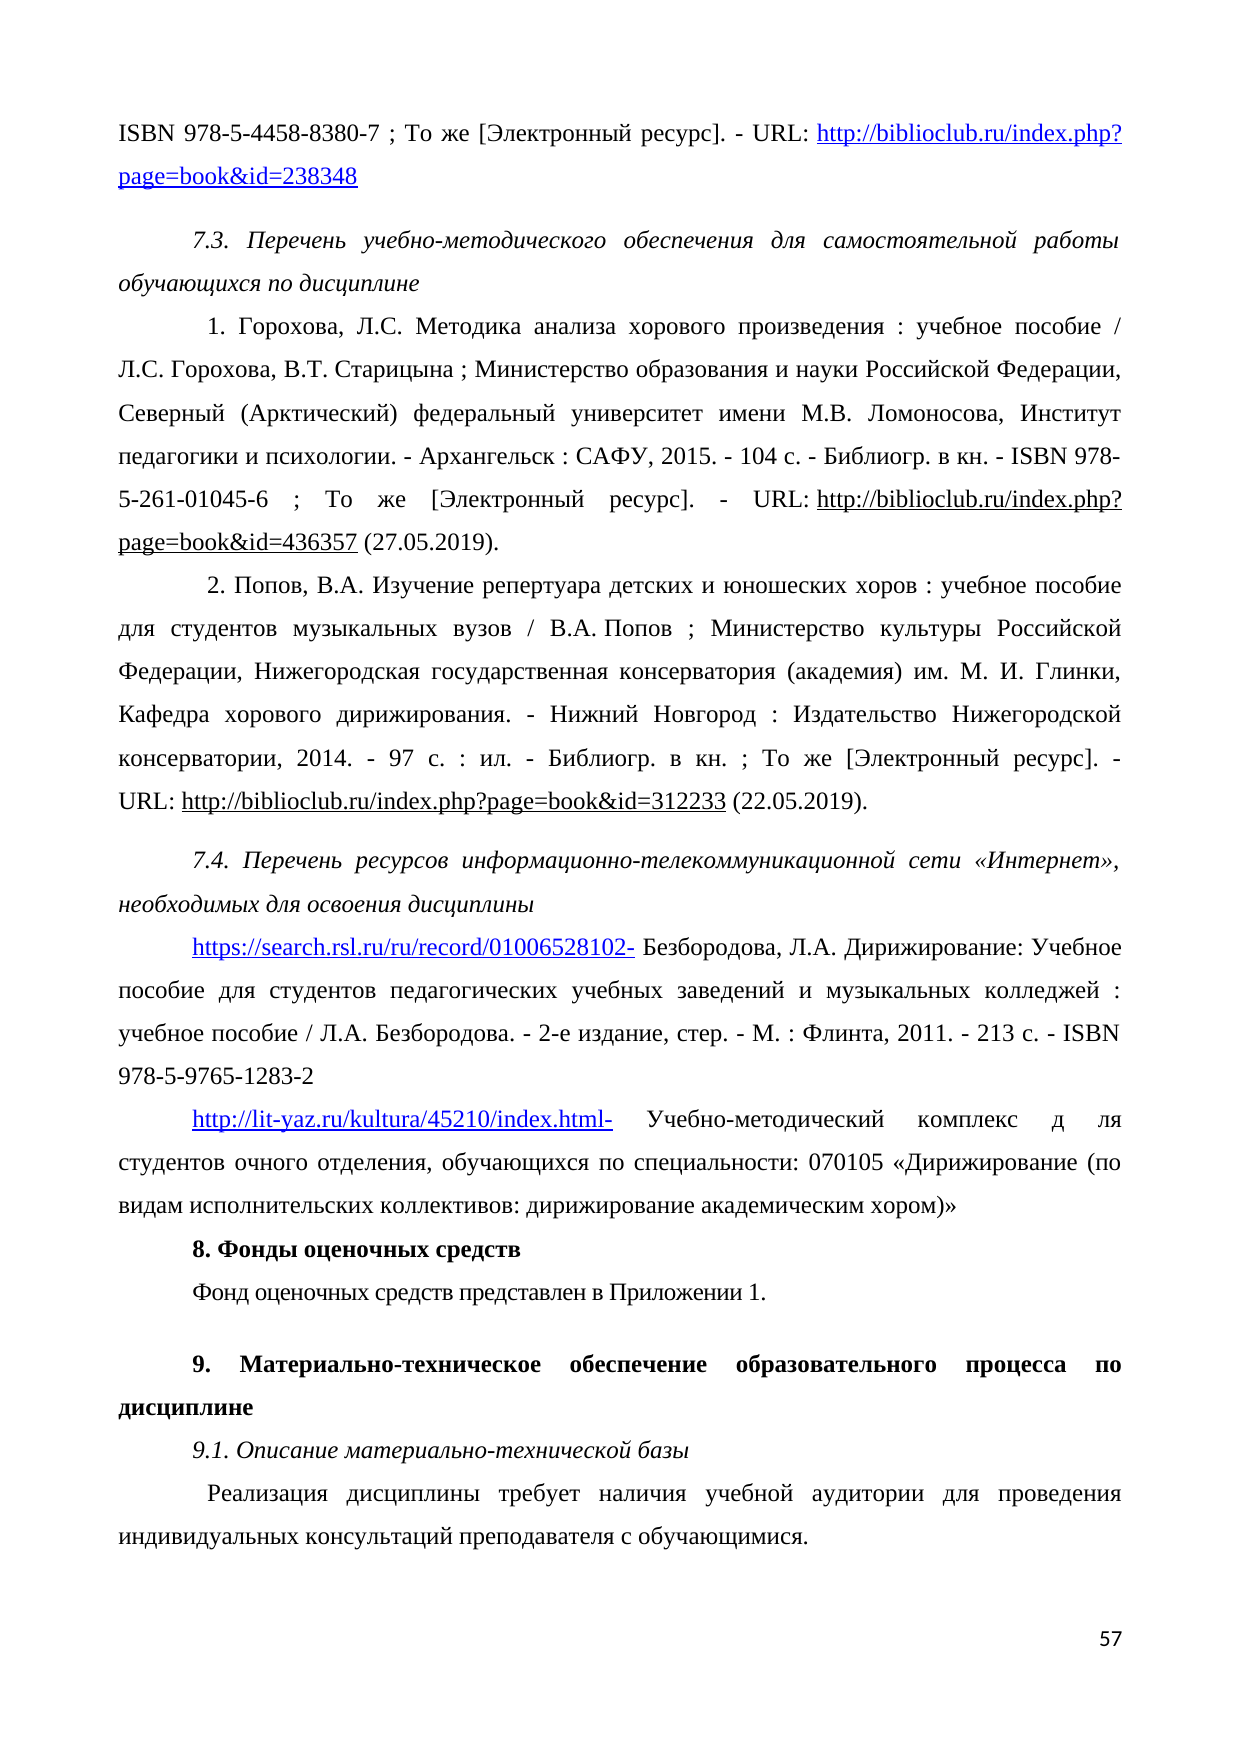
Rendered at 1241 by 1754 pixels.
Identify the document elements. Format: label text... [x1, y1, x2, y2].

text 9. Материально-техническое обеспечение образовательного процесса по дисциплине [118, 1349, 1122, 1421]
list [118, 118, 1122, 190]
text Реализация дисциплины требует наличия учебной аудитории для проведения индивидуальных консультаций преподавателя с обучающимися. [118, 1478, 1122, 1550]
text 8. Фонды оценочных средств [118, 1234, 1122, 1262]
text 7.3. Перечень учебно-методического обеспечения для самостоятельной работы обучающихся по дисциплине [118, 225, 1122, 297]
list 1. Горохова, Л.С. Методика анализа хорового произведения : учебное пособие / Л.С. Горохова, В.Т. Старицына ; Министерство образования и науки Российской Федерации, Северный (Арктический) федеральный университет имени М.В. Ломоносова, Институт педагогики и психологии. - Архангельск : САФУ, 2015. - 104 с. - Библиогр. в кн. - ISBN 978-5-261-01045-6 ; То же [Электронный ресурс]. - URL: http://biblioclub.ru/index.php?page=book&id=436357 (27.05.2019). [118, 311, 1122, 556]
text https://search.rsl.ru/ru/record/01006528102- Безбородова, Л.А. Дирижирование: Учебное пособие для студентов педагогических учебных заведений и музыкальных колледжей : учебное пособие / Л.А. Безбородова. - 2-е издание, стер. - М. : Флинта, 2011. - 213 с. - ISBN 978-5-9765-1283-2 [118, 932, 1122, 1090]
text Фонд оценочных средств представлен в Приложении 1. [118, 1277, 1122, 1306]
text 9.1. Описание материально-технической базы [118, 1435, 1122, 1464]
list 2. Попов, В.А. Изучение репертуара детских и юношеских хоров : учебное пособие для студентов музыкальных вузов / В.А. Попов ; Министерство культуры Российской Федерации, Нижегородская государственная консерватория (академия) им. М. И. Глинки, Кафедра хорового дирижирования. - Нижний Новгород : Издательство Нижегородской консерватории, 2014. - 97 с. : ил. - Библиогр. в кн. ; То же [Электронный ресурс]. - URL: http://biblioclub.ru/index.php?page=book&id=312233 (22.05.2019). [118, 570, 1122, 814]
text http://lit-yaz.ru/kultura/45210/index.html- Учебно-методический комплекс д ля студентов очного отделения, обучающихся по специальности: 070105 «Дирижирование (по видам исполнительских коллективов: дирижирование академическим хором)» [118, 1104, 1122, 1219]
text 7.4. Перечень ресурсов информационно-телекоммуникационной сети «Интернет», необходимых для освоения дисциплины [118, 846, 1122, 917]
